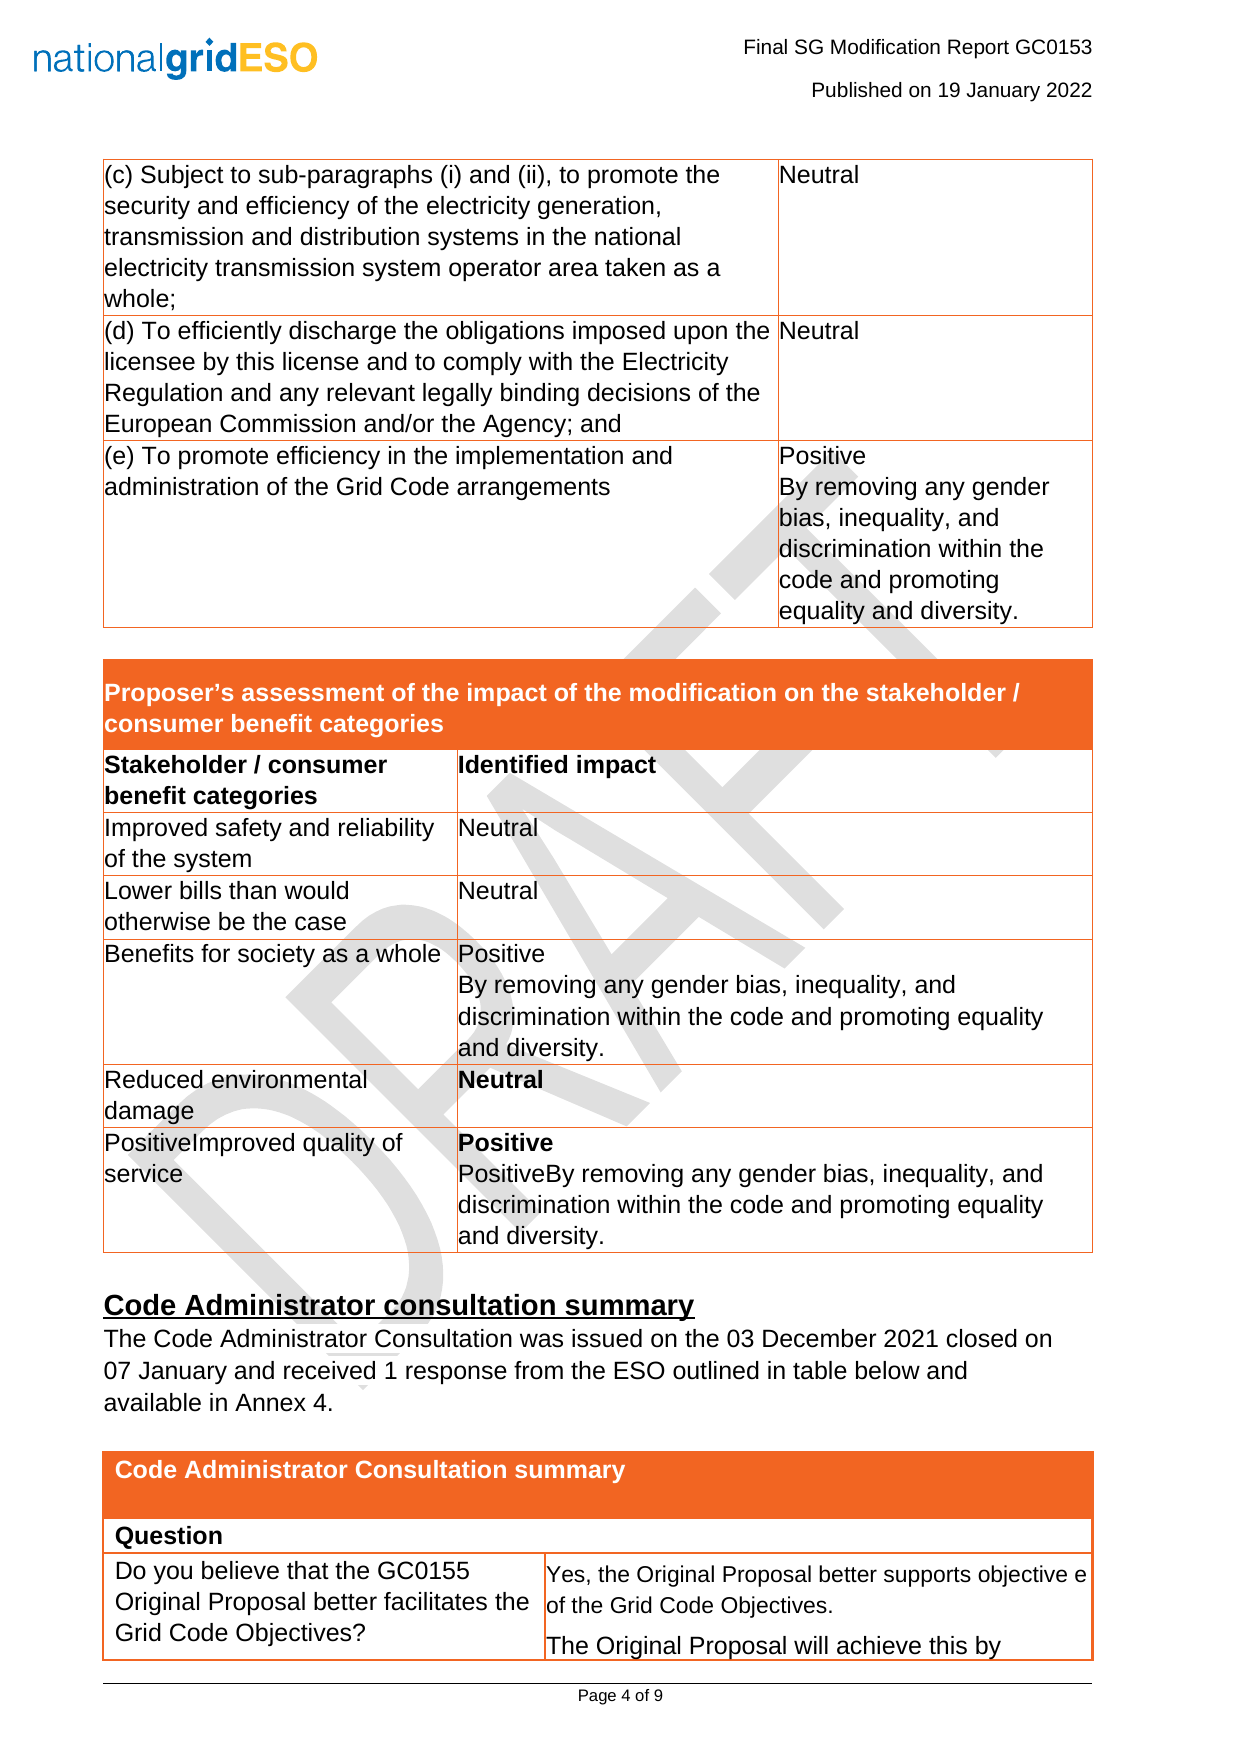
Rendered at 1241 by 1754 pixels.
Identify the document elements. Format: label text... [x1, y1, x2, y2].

table_cell Improved quality of service [104, 1128, 457, 1252]
text The Code Administrator Consultation was issued on the 03 December 2021 closed on 07 January and received 1 response from the ESO outlined in table below and available in Annex 4. [103, 1324, 1059, 1417]
table_cell [458, 1128, 1092, 1252]
table_cell (e) To promote efficiency in the implementation and administration of the Grid Code arrangements [104, 441, 778, 627]
table_cell [458, 940, 1092, 1064]
table_cell [458, 1065, 1092, 1127]
table_cell Stakeholder / consumer benefit categories [104, 750, 457, 812]
table_cell Benefits for society as a whole [104, 940, 457, 1064]
table_cell Reduced environmental damage [104, 1065, 457, 1127]
table_cell (d) To efficiently discharge the obligations imposed upon the licensee by this license and to comply with the Electricity Regulation and any relevant legally binding decisions of the European Commission and/or the Agency; and [104, 316, 778, 440]
table_cell Improved safety and reliability of the system [104, 813, 457, 875]
table_cell Question [104, 1519, 1091, 1552]
table_cell [779, 316, 1092, 440]
table_header Code Administrator Consultation summary [104, 1453, 1091, 1517]
table_cell Lower bills than would otherwise be the case [104, 876, 457, 938]
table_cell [104, 1554, 544, 1659]
table_cell (c) Subject to sub-paragraphs (i) and (ii), to promote the security and efficiency of the electricity generation, transmission and distribution systems in the national electricity transmission system operator area taken as a whole; [104, 160, 778, 315]
table_cell [458, 876, 1092, 938]
table_cell [779, 160, 1092, 315]
table_cell [779, 441, 1092, 627]
subtitle Code Administrator consultation summary [103, 1288, 1092, 1322]
table_cell [458, 813, 1092, 875]
table_header Proposer’s assessment of the impact of the modification on the stakeholder / consumer benefit categories [104, 660, 1092, 749]
table_cell Identified impact [458, 750, 1092, 812]
